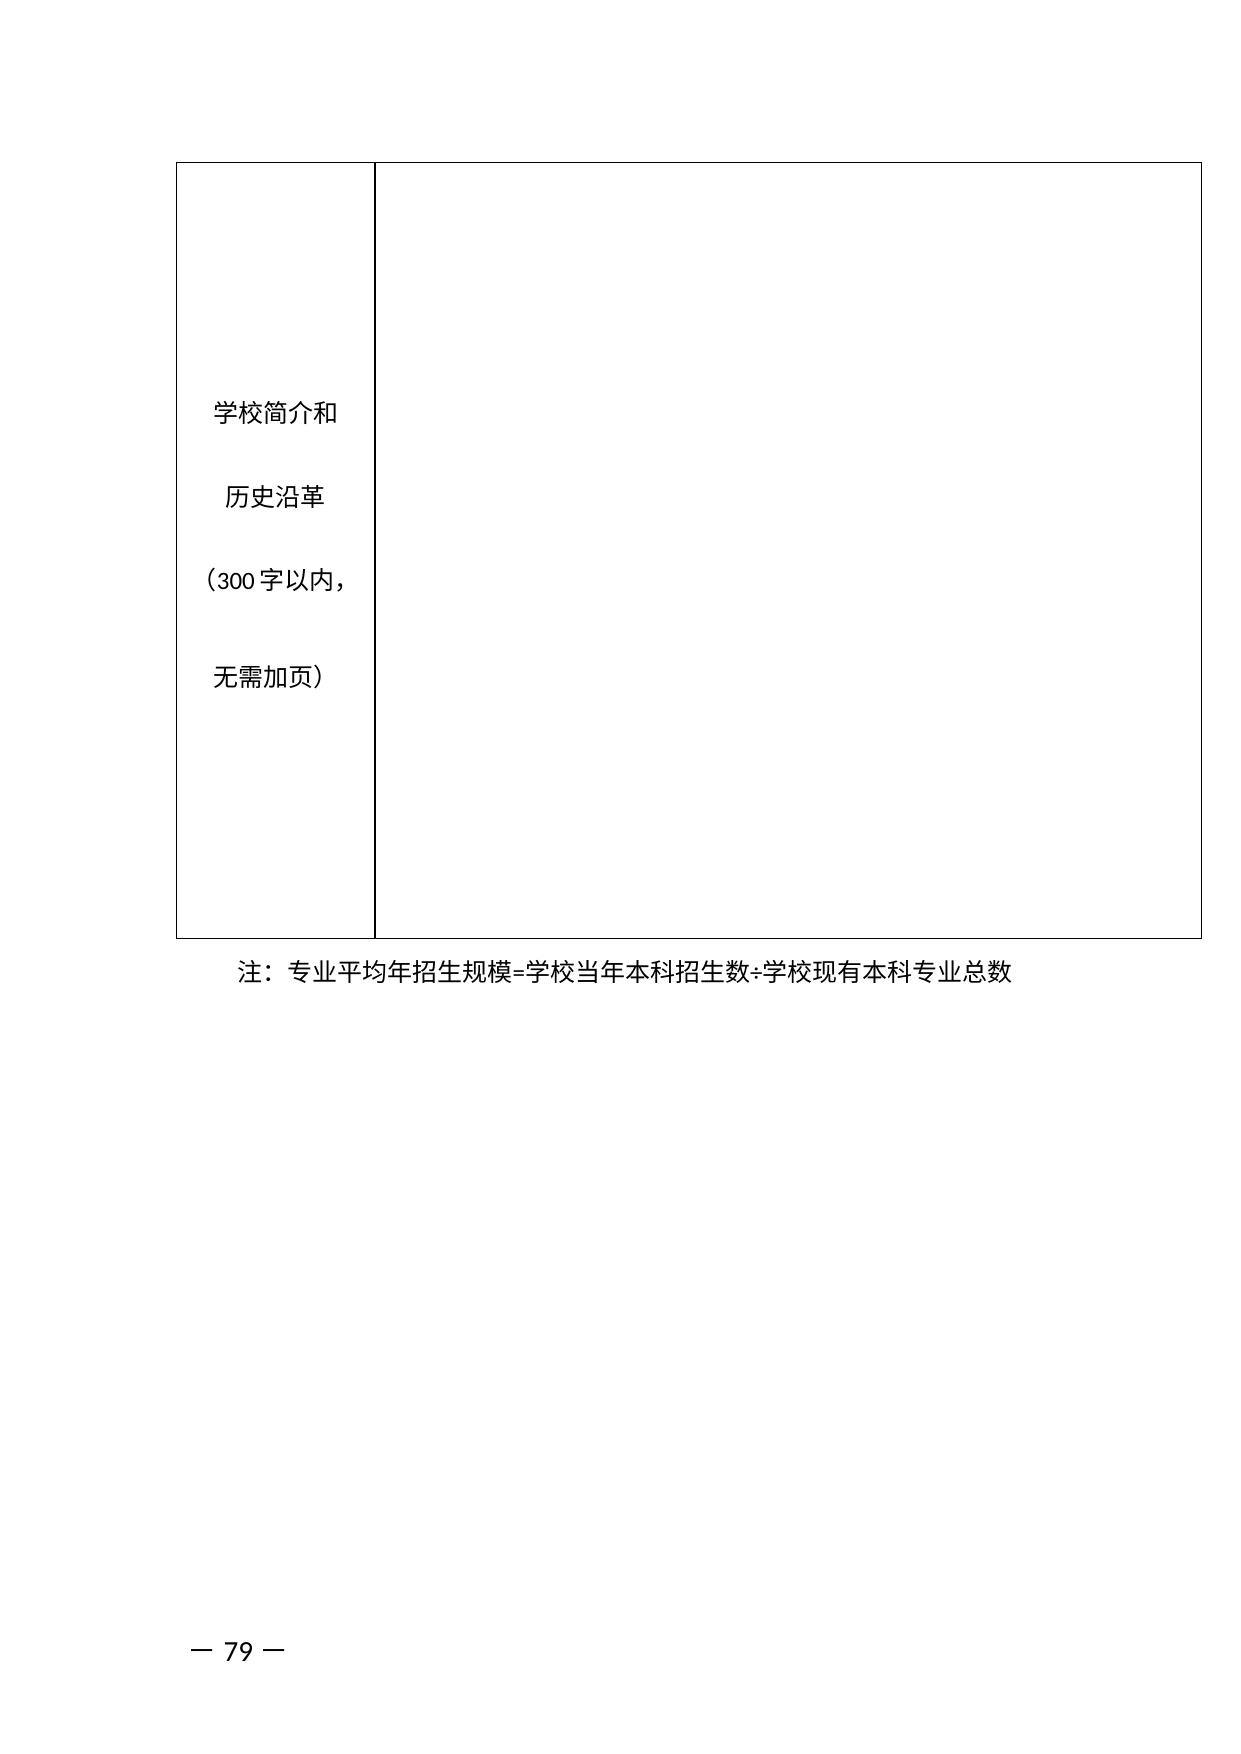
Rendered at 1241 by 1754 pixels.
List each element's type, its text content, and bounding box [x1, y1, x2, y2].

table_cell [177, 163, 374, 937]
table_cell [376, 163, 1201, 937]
text 注：专业平均年招生规模=学校当年本科招生数÷学校现有本科专业总数 [187, 939, 1053, 1003]
